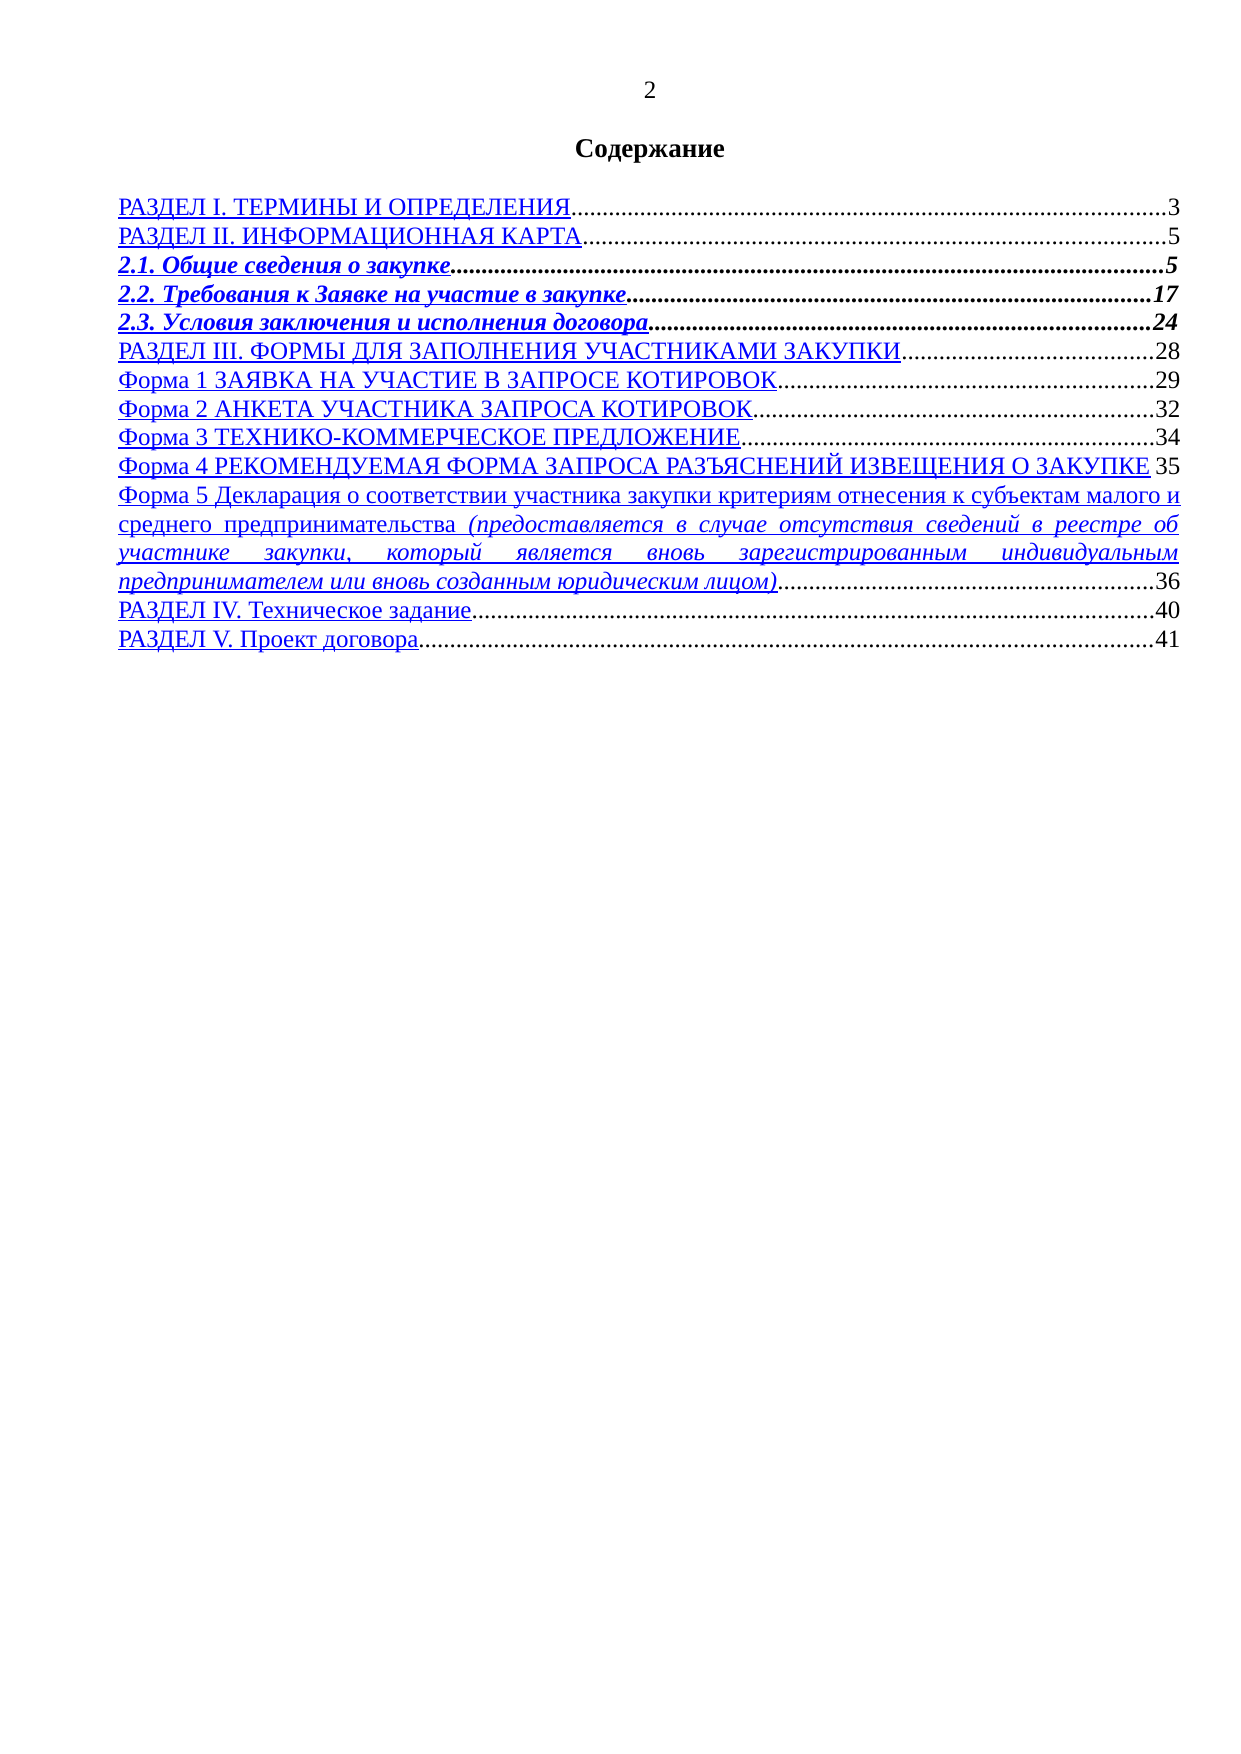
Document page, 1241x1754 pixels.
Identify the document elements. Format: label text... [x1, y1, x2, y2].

text РАЗДЕЛ IV. Техническое задание 40 [118, 595, 1181, 624]
text Содержание [118, 132, 1181, 164]
text РАЗДЕЛ V. Проект договора 41 [118, 624, 1181, 652]
text Форма 1 ЗАЯВКА НА УЧАСТИЕ В ЗАПРОСЕ КОТИРОВОК 29 [118, 365, 1181, 394]
text Форма 4 РЕКОМЕНДУЕМАЯ ФОРМА ЗАПРОСА РАЗЪЯСНЕНИЙ ИЗВЕЩЕНИЯ О ЗАКУПКЕ 35 [118, 451, 1181, 480]
text Форма 5 Декларация о соответствии участника закупки критериям отнесения к субъектам малого и среднего предпринимательства (предоставляется в случае отсутствия сведений в реестре об участнике закупки, который является вновь зарегистрированным индивидуальным предпринимателем или вновь созданным юридическим лицом) 36 [118, 506, 1181, 595]
text Форма 5 Декларация о соответствии участника закупки критериям отнесения к субъектам малого и среднего предпринимательства (предоставляется в случае отсутствия сведений в реестре об участнике закупки, который является вновь зарегистрированным индивидуальным предпринимателем или вновь созданным юридическим лицом) 36 [118, 480, 1181, 505]
text РАЗДЕЛ III. ФОРМЫ ДЛЯ ЗАПОЛНЕНИЯ УЧАСТНИКАМИ ЗАКУПКИ 28 [118, 336, 1181, 365]
text 2.3. Условия заключения и исполнения договора 24 [118, 307, 1181, 336]
text РАЗДЕЛ I. ТЕРМИНЫ И ОПРЕДЕЛЕНИЯ 3 [118, 192, 1181, 221]
text 2.1. Общие сведения о закупке 5 [118, 250, 1181, 279]
text Форма 2 АНКЕТА УЧАСТНИКА ЗАПРОСА КОТИРОВОК 32 [118, 394, 1181, 422]
text 2.2. Требования к Заявке на участие в закупке 17 [118, 279, 1181, 307]
text РАЗДЕЛ II. ИНФОРМАЦИОННАЯ КАРТА 5 [118, 221, 1181, 250]
text Форма 3 ТЕХНИКО-КОММЕРЧЕСКОЕ ПРЕДЛОЖЕНИЕ 34 [118, 422, 1181, 451]
